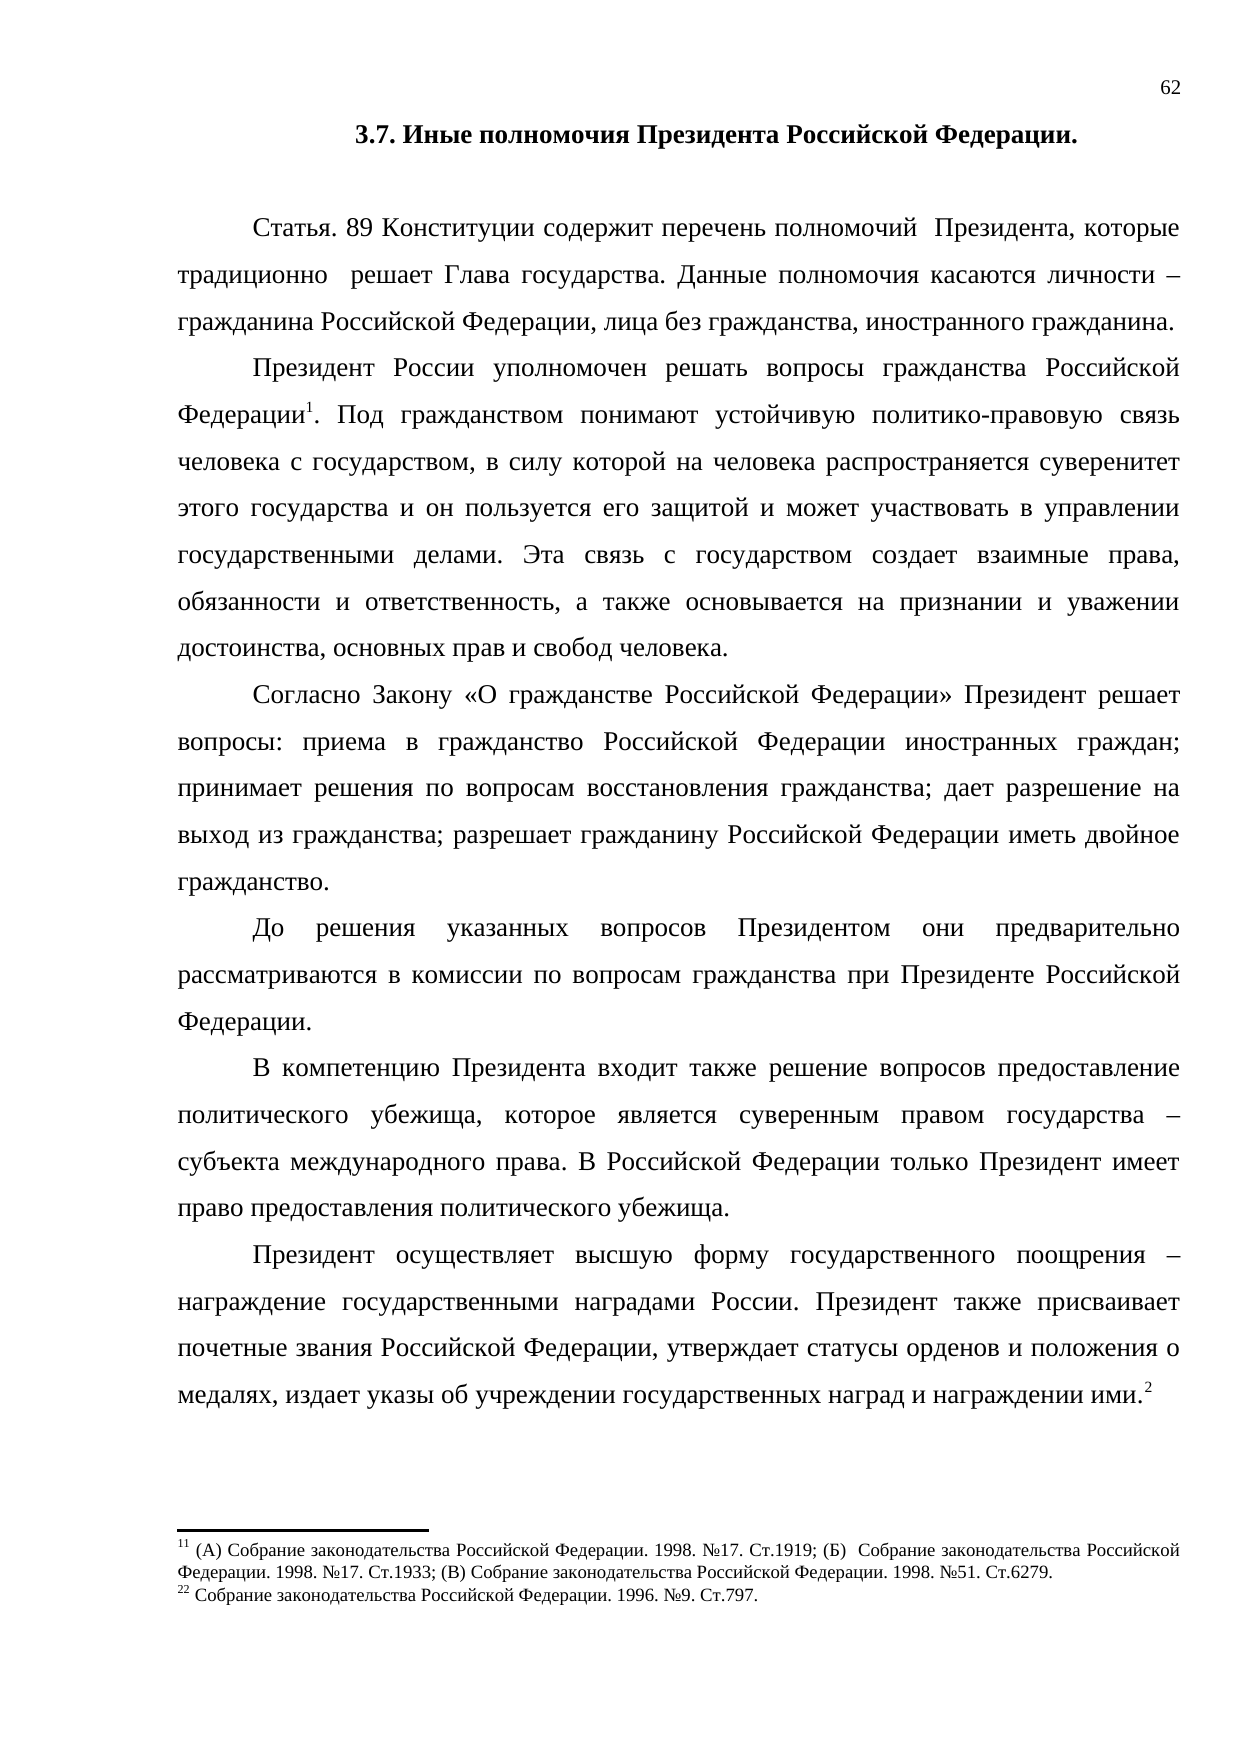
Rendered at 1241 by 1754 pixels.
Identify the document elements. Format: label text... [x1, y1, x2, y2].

text Президент осуществляет высшую форму государственного поощрения – награждение государственными наградами России. Президент также присваивает почетные звания Российской Федерации, утверждает статусы орденов и положения о медалях, издает указы об учреждении государственных наград и награждении ими.2 [177, 1238, 1181, 1409]
text Статья. 89 Конституции содержит перечень полномочий Президента, которые традиционно решает Глава государства. Данные полномочия касаются личности – гражданина Российской Федерации, лица без гражданства, иностранного гражданина. [177, 211, 1181, 336]
text До решения указанных вопросов Президентом они предварительно рассматриваются в комиссии по вопросам гражданства при Президенте Российской Федерации. [177, 911, 1181, 1036]
text Президент России уполномочен решать вопросы гражданства Российской Федерации1. Под гражданством понимают устойчивую политико-правовую связь человека с государством, в силу которой на человека распространяется суверенитет этого государства и он пользуется его защитой и может участвовать в управлении государственными делами. Эта связь с государством создает взаимные права, обязанности и ответственность, а также основывается на признании и уважении достоинства, основных прав и свобод человека. [177, 351, 1181, 663]
text 3.7. Иные полномочия Президента Российской Федерации. [177, 118, 1181, 149]
text В компетенцию Президента входит также решение вопросов предоставление политического убежища, которое является суверенным правом государства – субъекта международного права. В Российской Федерации только Президент имеет право предоставления политического убежища. [177, 1051, 1181, 1223]
text Согласно Закону «О гражданстве Российской Федерации» Президент решает вопросы: приема в гражданство Российской Федерации иностранных граждан; принимает решения по вопросам восстановления гражданства; дает разрешение на выход из гражданства; разрешает гражданину Российской Федерации иметь двойное гражданство. [177, 678, 1181, 896]
